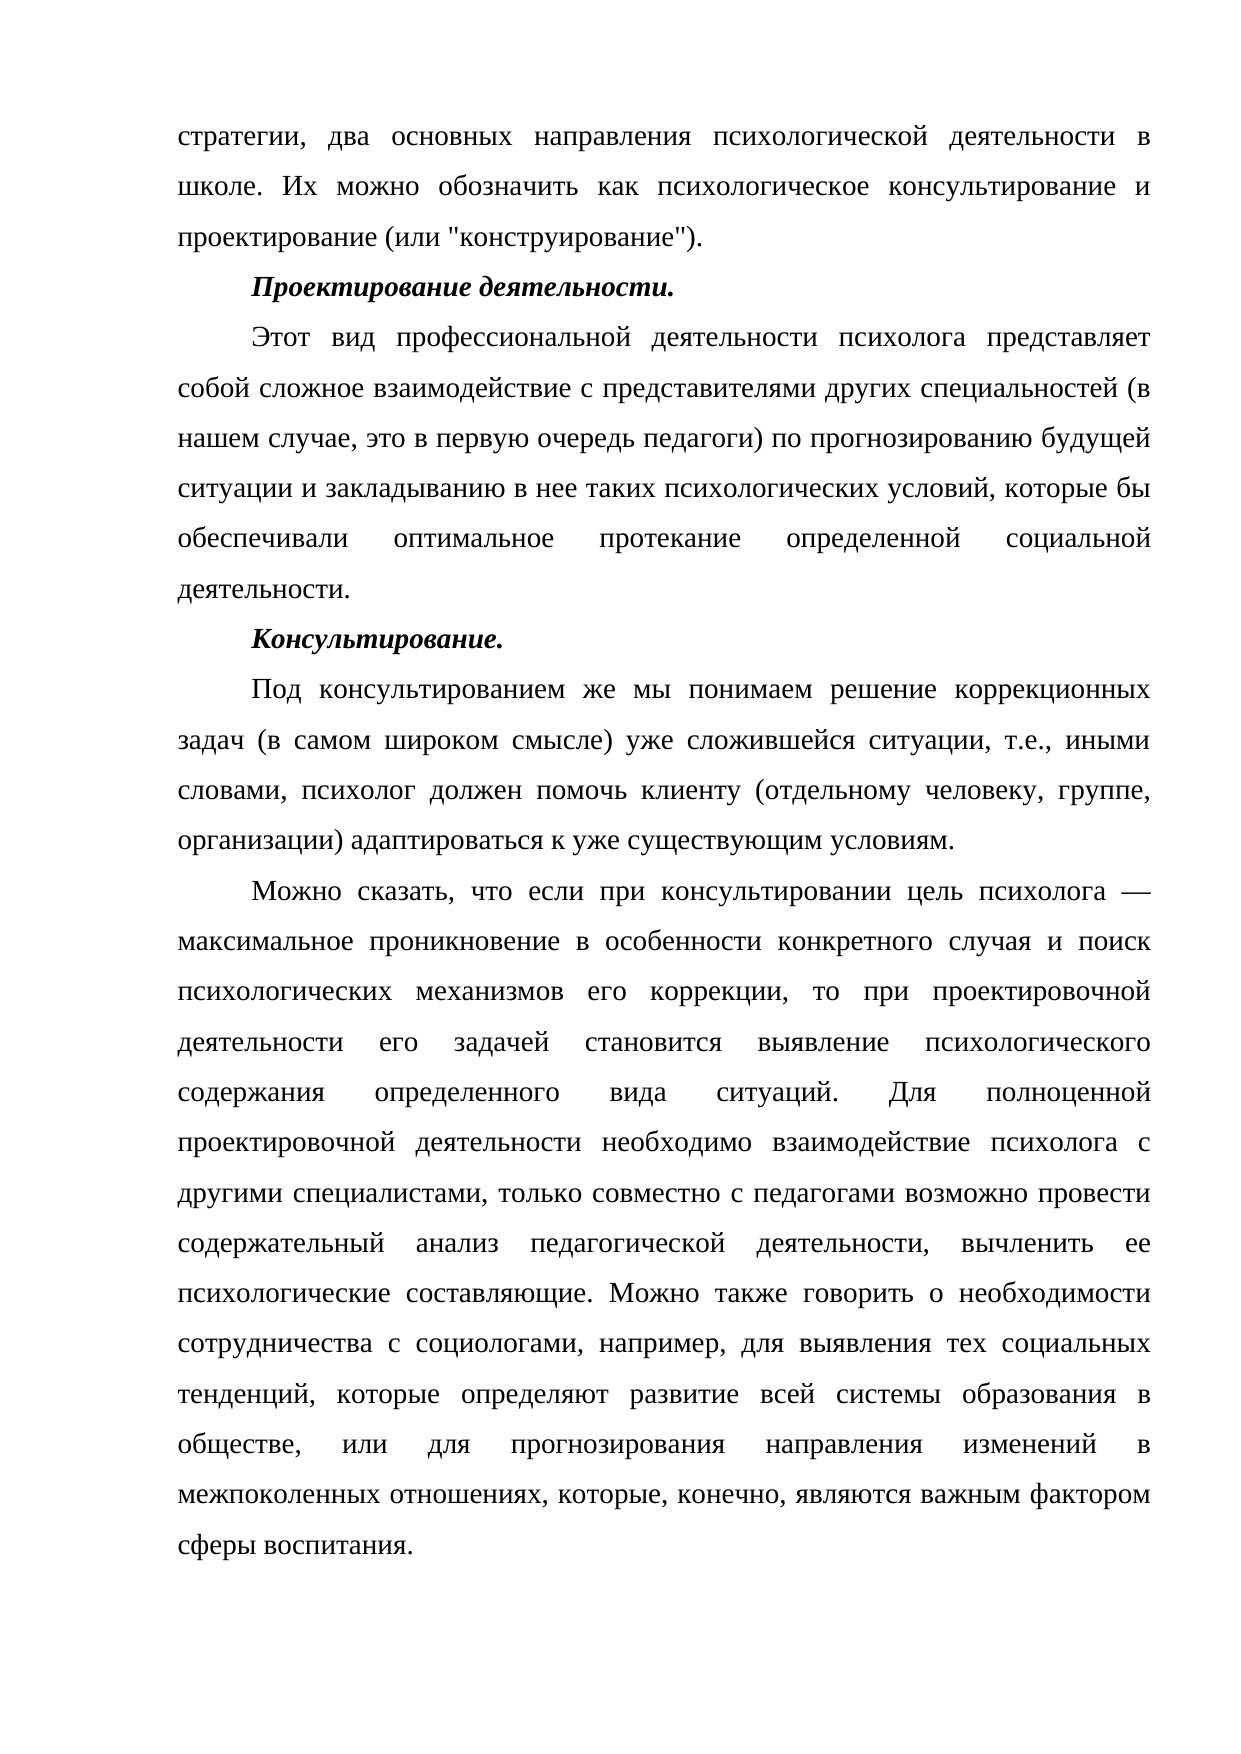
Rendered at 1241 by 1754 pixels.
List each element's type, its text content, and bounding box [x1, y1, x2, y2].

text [177, 118, 1152, 252]
text Этот вид профессиональной деятельности психолога представляет собой сложное взаимодействие с представителями других специальностей (в нашем случае, это в первую очередь педагоги) по прогнозированию будущей ситуации и закладыванию в нее таких психологических условий, которые бы обеспечивали оптимальное протекание определенной социальной деятельности. [177, 319, 1152, 604]
text Можно сказать, что если при консультировании цель психолога — максимальное проникновение в особенности конкретного случая и поиск психологических механизмов его коррекции, то при проектировочной деятельности его задачей становится выявление психологического содержания определенного вида ситуаций. Для полноценной проектировочной деятельности необходимо взаимодействие психолога с другими специалистами, только совместно с педагогами возможно провести содержательный анализ педагогической деятельности, вычленить ее психологические составляющие. Можно также говорить о необходимости сотрудничества с социологами, например, для выявления тех социальных тенденций, которые определяют развитие всей системы образования в обществе, или для прогнозирования направления изменений в межпоколенных отношениях, которые, конечно, являются важным фактором сферы воспитания. [177, 873, 1152, 1560]
text Консультирование. [177, 621, 1152, 655]
text Под консультированием же мы понимаем решение коррекционных задач (в самом широком смысле) уже сложившейся ситуации, т.е., иными словами, психолог должен помочь клиенту (отдельному человеку, группе, организации) адаптироваться к уже существующим условиям. [177, 672, 1152, 856]
text Проектирование деятельности. [177, 269, 1152, 303]
